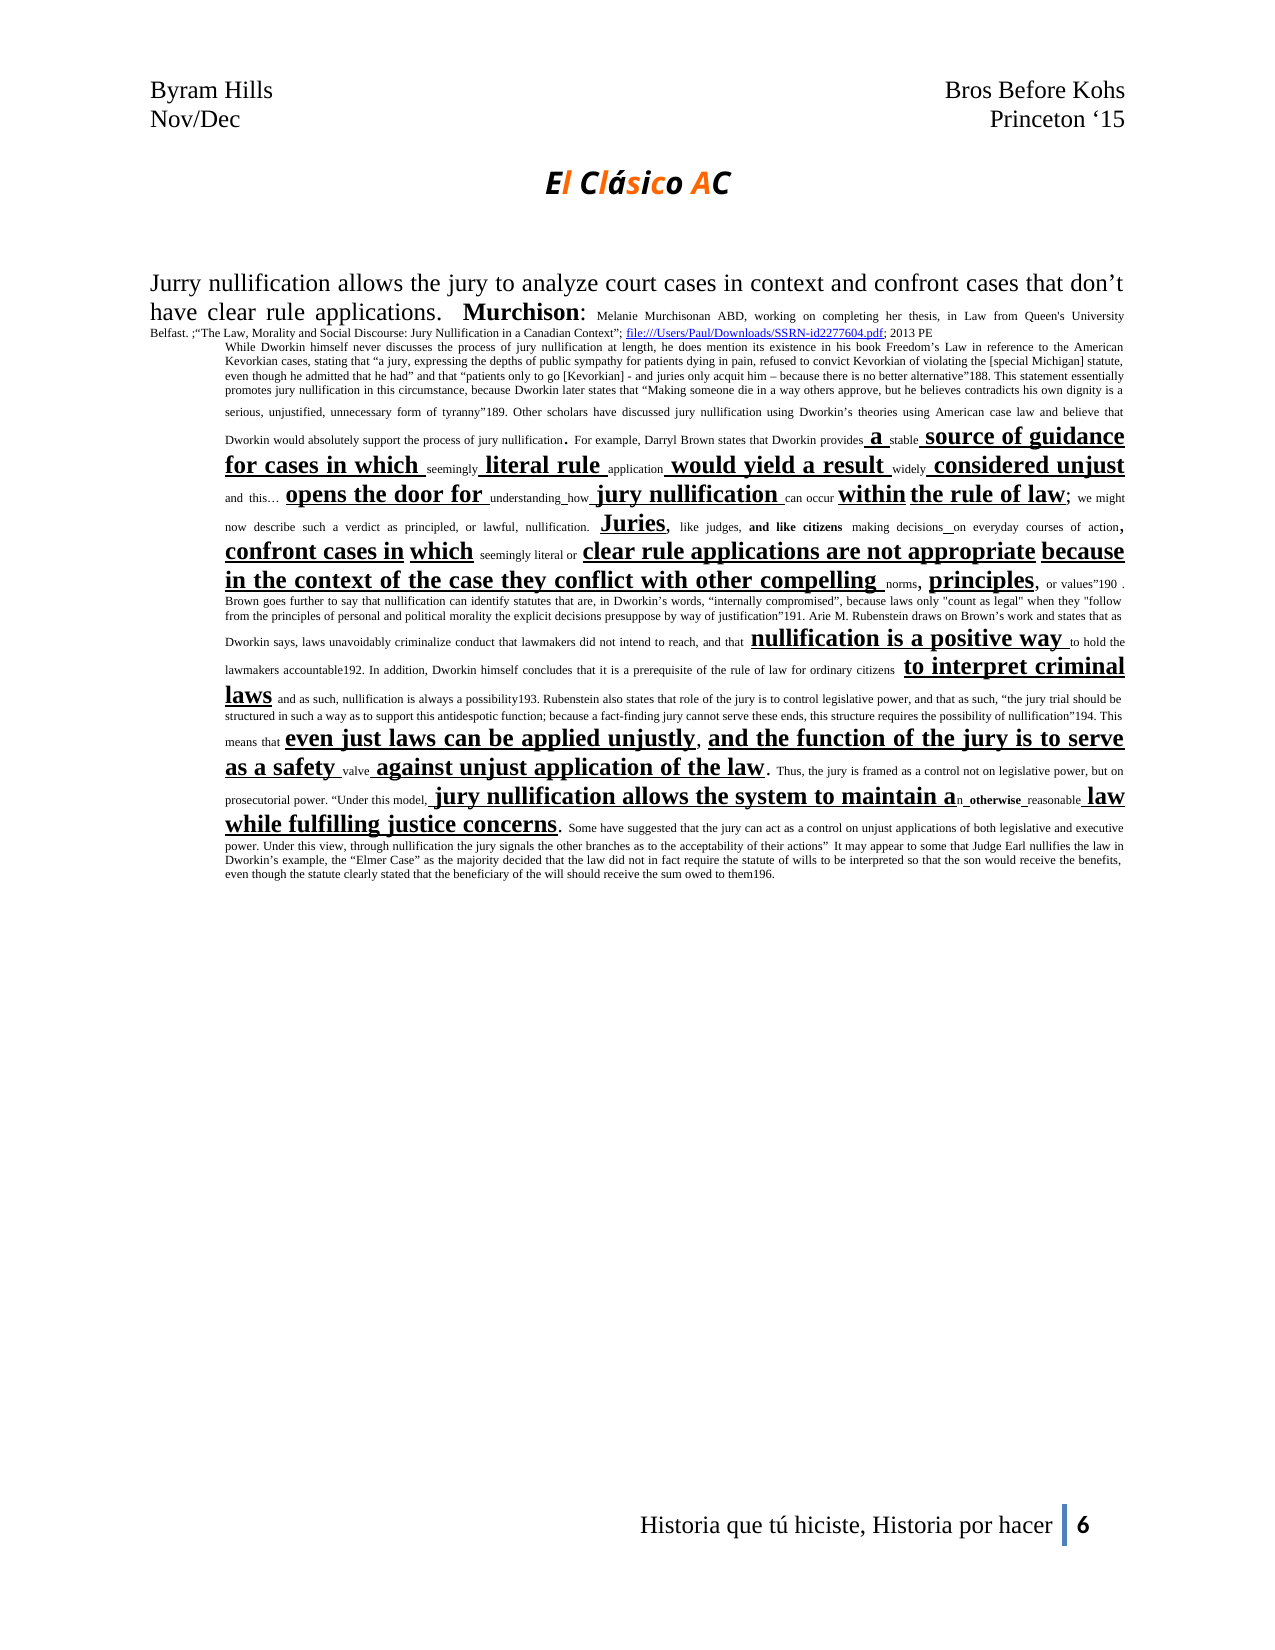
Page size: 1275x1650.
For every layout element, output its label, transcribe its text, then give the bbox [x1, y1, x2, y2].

text Jurry nullification allows the jury to analyze court cases in context and confront cases that don’t have clear rule applications. Murchison: Melanie Murchisonan ABD, working on completing her thesis, in Law from Queen's University Belfast. ;“The Law, Morality and Social Discourse: Jury Nullification in a Canadian Context”; file:///Users/Paul/Downloads/SSRN-id2277604.pdf; 2013 PE [150, 268, 1125, 340]
text While Dworkin himself never discusses the process of jury nullification at length, he does mention its existence in his book Freedom’s Law in reference to the American Kevorkian cases, stating that “a jury, expressing the depths of public sympathy for patients dying in pain, refused to convict Kevorkian of violating the [special Michigan] statute, even though he admitted that he had” and that “patients only to go [Kevorkian] - and juries only acquit him – because there is no better alternative”188. This statement essentially promotes jury nullification in this circumstance, because Dworkin later states that “Making someone die in a way others approve, but he believes contradicts his own dignity is a serious, unjustified, unnecessary form of tyranny”189. Other scholars have discussed jury nullification using Dworkin’s theories using American case law and believe that Dworkin would absolutely support the process of jury nullification. For example, Darryl Brown states that Dworkin provides a stable source of guidance for cases in which seemingly literal rule application would yield a result widely considered unjust and this… opens the door for understanding how jury nullification can occur within the rule of law; we might now describe such a verdict as principled, or lawful, nullification. Juries, like judges, and like citizens making decisions on everyday courses of action, confront cases in which seemingly literal or clear rule applications are not appropriate because in the context of the case they conflict with other compelling norms, principles, or values”190 . Brown goes further to say that nullification can identify statutes that are, in Dworkin’s words, “internally compromised”, because laws only "count as legal" when they "follow from the principles of personal and political morality the explicit decisions presuppose by way of justification”191. Arie M. Rubenstein draws on Brown’s work and states that as Dworkin says, laws unavoidably criminalize conduct that lawmakers did not intend to reach, and that nullification is a positive way to hold the lawmakers accountable192. In addition, Dworkin himself concludes that it is a prerequisite of the rule of law for ordinary citizens to interpret criminal laws and as such, nullification is always a possibility193. Rubenstein also states that role of the jury is to control legislative power, and that as such, “the jury trial should be structured in such a way as to support this antidespotic function; because a fact-finding jury cannot serve these ends, this structure requires the possibility of nullification”194. This means that even just laws can be applied unjustly, and the function of the jury is to serve as a safety valve against unjust application of the law. Thus, the jury is framed as a control not on legislative power, but on prosecutorial power. “Under this model, jury nullification allows the system to maintain an otherwise reasonable law while fulfilling justice concerns. Some have suggested that the jury can act as a control on unjust applications of both legislative and executive power. Under this view, through nullification the jury signals the other branches as to the acceptability of their actions” It may appear to some that Judge Earl nullifies the law in Dworkin’s example, the “Elmer Case” as the majority decided that the law did not in fact require the statute of wills to be interpreted so that the son would receive the benefits, even though the statute clearly stated that the beneficiary of the will should receive the sum owed to them196. [225, 340, 1125, 881]
